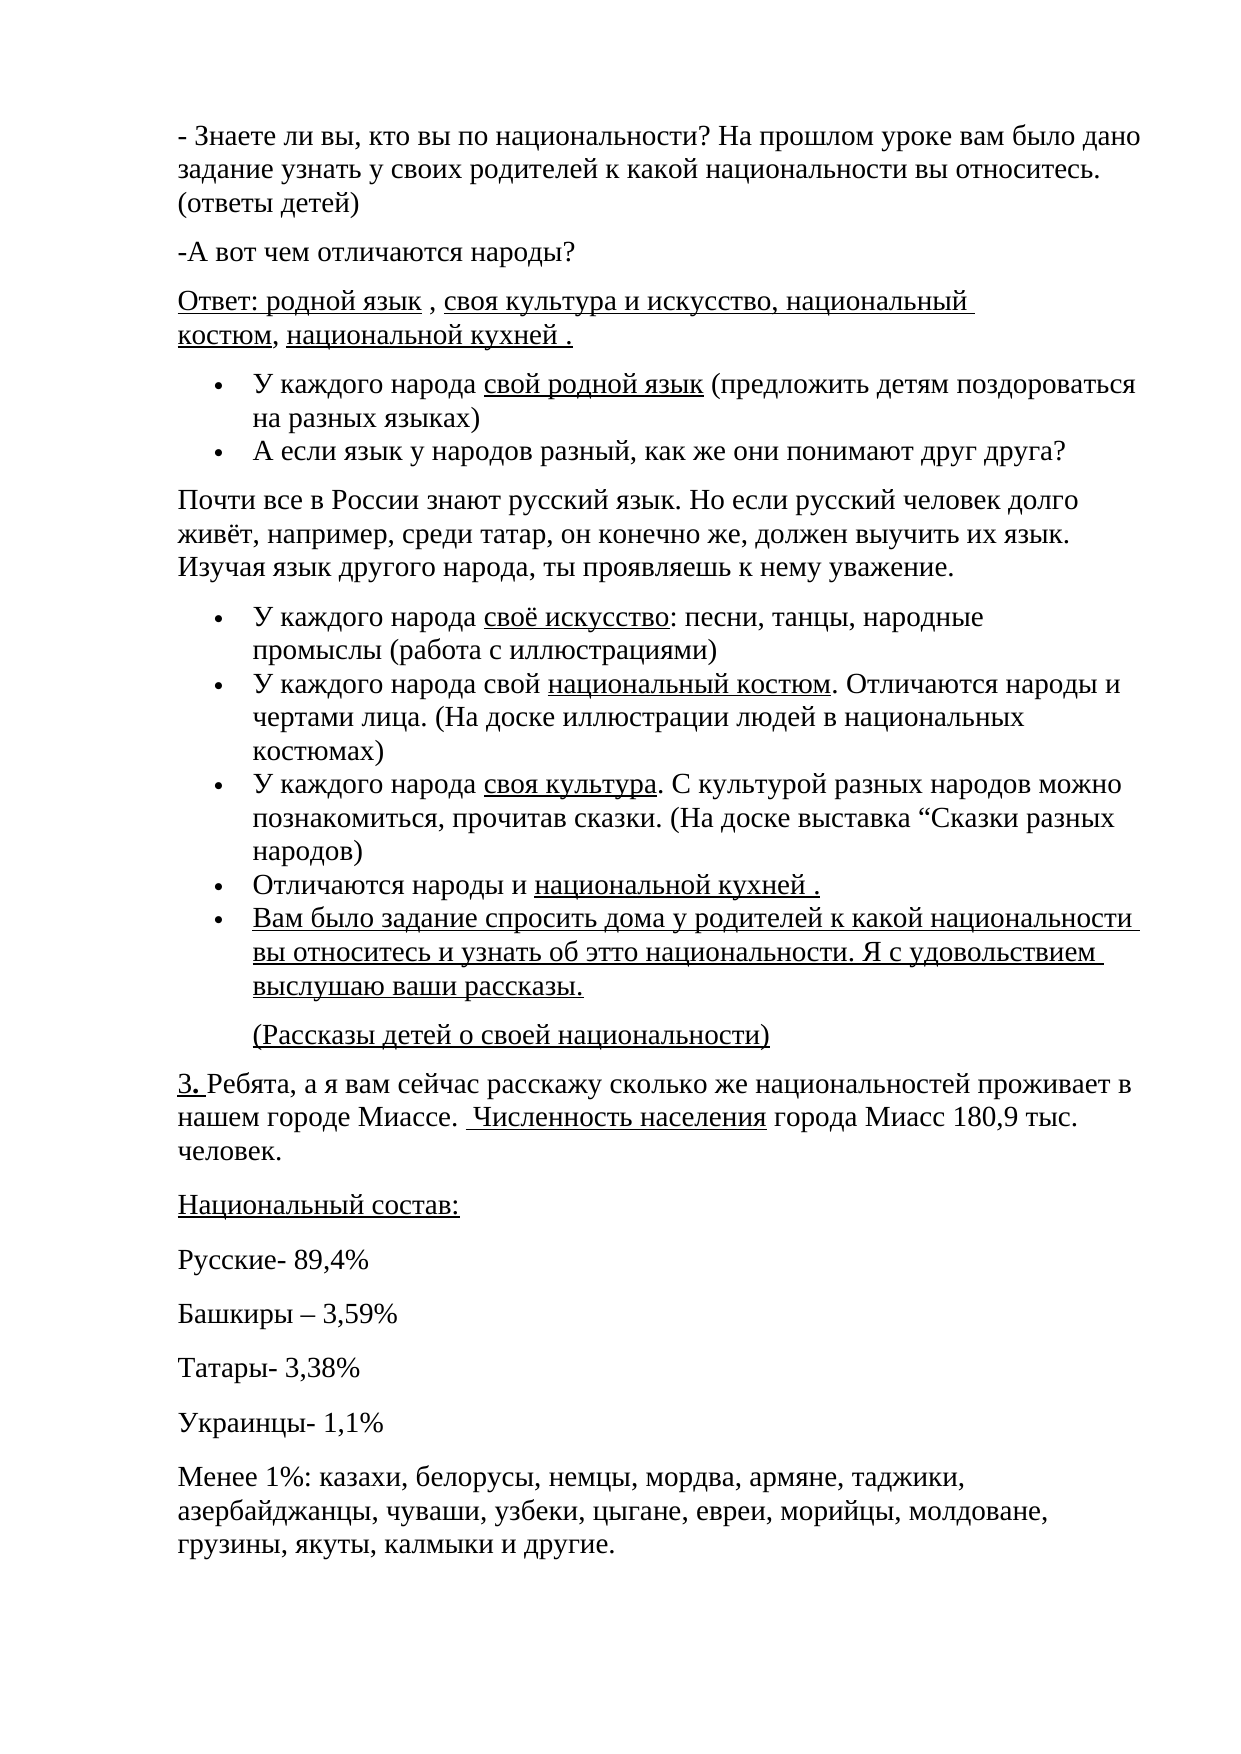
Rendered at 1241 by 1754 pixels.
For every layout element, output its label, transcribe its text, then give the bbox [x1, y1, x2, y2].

list У каждого народа своё искусство: песни, танцы, народные промыслы (работа с иллюстрациями) [215, 599, 1152, 666]
text Башкиры – 3,59% [177, 1296, 1152, 1330]
text Менее 1%: казахи, белорусы, немцы, мордва, армяне, таджики, азербайджанцы, чуваши, узбеки, цыгане, евреи, морийцы, молдоване, грузины, якуты, калмыки и другие. [177, 1459, 1152, 1560]
text -А вот чем отличаются народы? [177, 234, 1152, 268]
text Почти все в России знают русский язык. Но если русский человек долго живёт, например, среди татар, он конечно же, должен выучить их язык. Изучая язык другого народа, ты проявляешь к нему уважение. [177, 482, 1152, 583]
text Ответ: родной язык , своя культура и искусство, национальный костюм, национальной кухней . [177, 283, 1152, 351]
list У каждого народа свой национальный костюм. Отличаются народы и чертами лица. (На доске иллюстрации людей в национальных костюмах) [215, 666, 1152, 766]
text Татары- 3,38% [177, 1351, 1152, 1384]
text - Знаете ли вы, кто вы по национальности? На прошлом уроке вам было дано задание узнать у своих родителей к какой национальности вы относитесь. (ответы детей) [177, 118, 1152, 219]
list У каждого народа своя культура. С культурой разных народов можно познакомиться, прочитав сказки. (На доске выставка “Сказки разных народов) [215, 766, 1152, 867]
list Отличаются народы и национальной кухней . [215, 867, 1152, 901]
text Украинцы- 1,1% [177, 1405, 1152, 1438]
text (Рассказы детей о своей национальности) [252, 1017, 1152, 1050]
text Русские- 89,4% [177, 1242, 1152, 1275]
list А если язык у народов разный, как же они понимают друг друга? [215, 433, 1152, 467]
list Вам было задание спросить дома у родителей к какой национальности вы относитесь и узнать об этто национальности. Я с удовольствием выслушаю ваши рассказы. [215, 901, 1152, 1001]
text 3. Ребята, а я вам сейчас расскажу сколько же национальностей проживает в нашем городе Миассе. Численность населения города Миасс 180,9 тыс. человек. [177, 1066, 1152, 1167]
text Национальный состав: [177, 1187, 1152, 1221]
list У каждого народа свой родной язык (предложить детям поздороваться на разных языках) [215, 366, 1152, 433]
